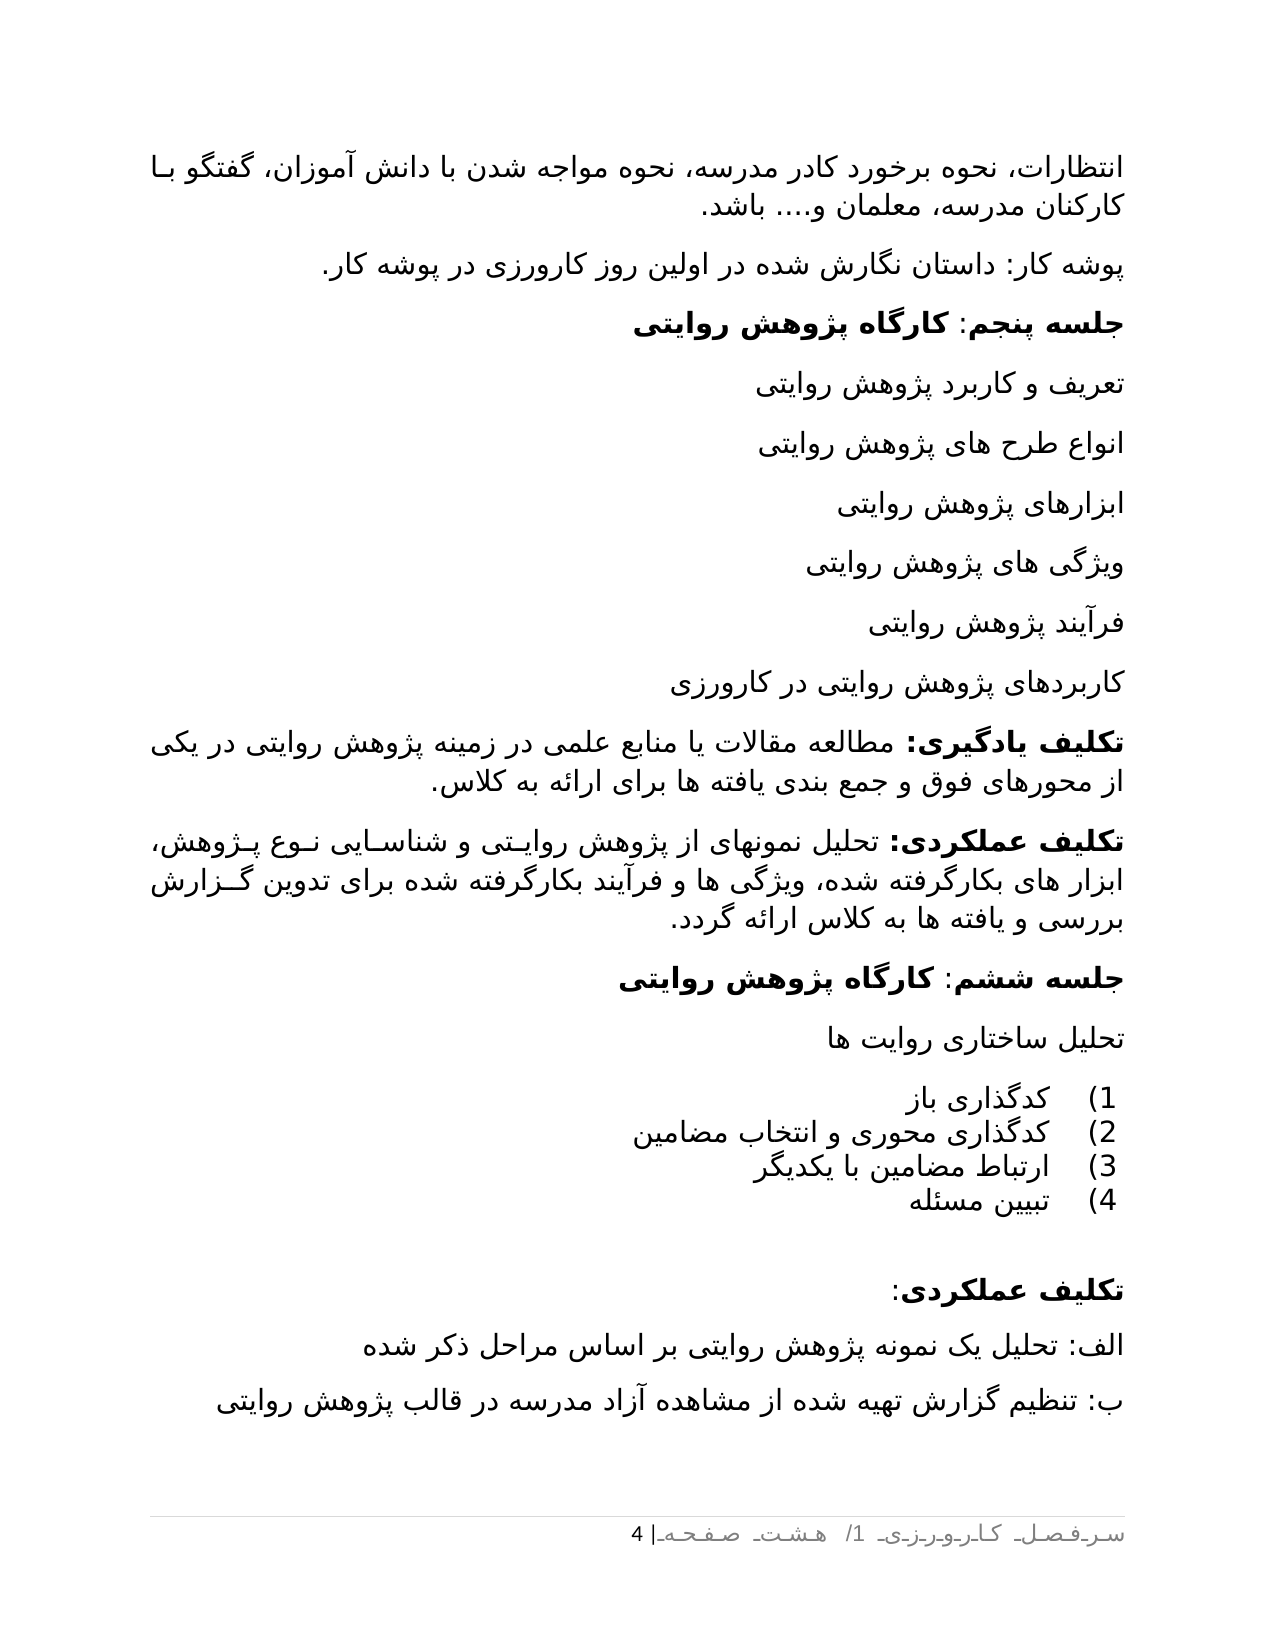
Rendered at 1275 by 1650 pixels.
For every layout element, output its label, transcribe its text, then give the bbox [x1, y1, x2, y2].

list کدگذاری باز [150, 1081, 1087, 1115]
text جلسه ششم: کارگاه پژوهش روایتی [150, 962, 1125, 996]
text جلسه پنجم: کارگاه پژوهش روایتی [150, 307, 1125, 341]
text تکلیف عملکردی: تحلیل نمونه‏ای از پژوهش روایتی و شناسایی نوع پژوهش، ابزار های بکارگرفته شده، ویژگی ها و فرآیند بکارگرفته شده برای تدوین گزارش بررسی و یافته ها به کلاس ارائه گردد. [150, 824, 1125, 936]
text تحلیل ساختاری روایت ها [150, 1021, 1125, 1055]
text تکلیف یادگیری: مطالعه مقالات یا منابع علمی در زمینه پژوهش روایتی در یکی از محورهای فوق و جمع بندی یافته ها برای ارائه به کلاس. [150, 725, 1125, 798]
text کاربردهای پژوهش روایتی در کارورزی [150, 665, 1125, 699]
list تبیین مسئله [150, 1183, 1087, 1217]
text ب: تنظیم گزارش تهیه شده از مشاهده آزاد مدرسه در قالب پژوهش روایتی [150, 1383, 1125, 1417]
text ابزارهای پژوهش روایتی [150, 486, 1125, 520]
text انواع طرح های پژوهش روایتی [150, 426, 1125, 460]
text ویژگی های پژوهش روایتی [150, 546, 1125, 580]
list ارتباط مضامین با یکدیگر [150, 1149, 1087, 1183]
text الف: تحلیل یک نمونه پژوهش روایتی بر اساس مراحل ذکر شده [150, 1328, 1125, 1362]
list کدگذاری محوری و انتخاب مضامین [150, 1115, 1087, 1149]
text تعریف و کاربرد پژوهش روایتی [150, 366, 1125, 400]
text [150, 150, 1125, 222]
text تکلیف عملکردی: [150, 1273, 1125, 1307]
text پوشه کار: داستان نگارش شده در اولین روز کارورزی در پوشه کار. [150, 247, 1125, 281]
text فرآیند پژوهش روایتی [150, 606, 1125, 639]
